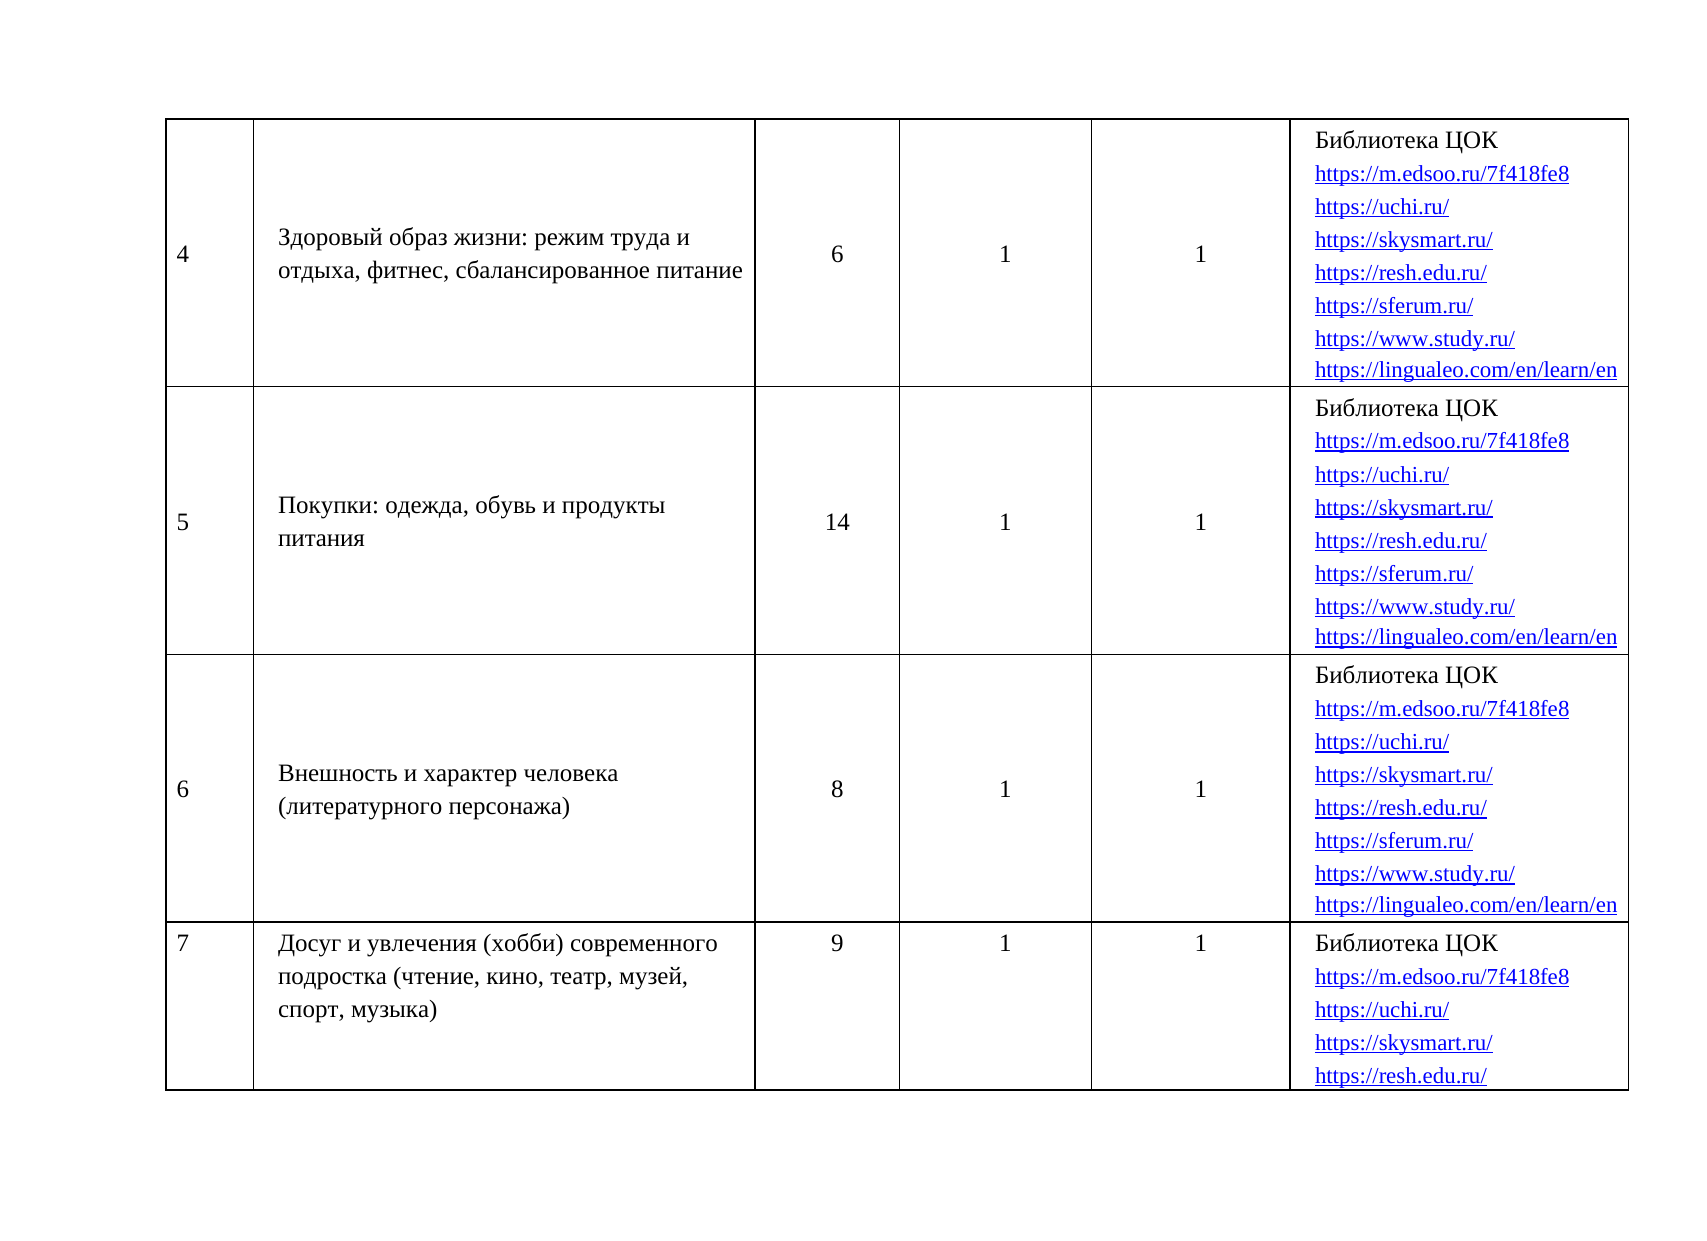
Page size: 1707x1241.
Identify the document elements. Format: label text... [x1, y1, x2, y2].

table_cell 1 [1092, 120, 1289, 386]
table_cell 1 [1092, 387, 1289, 653]
table_cell 1 [1092, 923, 1289, 1089]
table_cell 1 [900, 923, 1091, 1089]
table_cell Покупки: одежда, обувь и продукты питания [254, 387, 754, 653]
table_cell 9 [756, 923, 899, 1089]
table_cell 8 [756, 655, 899, 921]
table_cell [1291, 923, 1628, 1089]
table_cell 6 [756, 120, 899, 386]
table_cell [1291, 120, 1628, 386]
table_cell 1 [900, 120, 1091, 386]
table_cell 1 [900, 387, 1091, 653]
table_cell 1 [1092, 655, 1289, 921]
table_cell 14 [756, 387, 899, 653]
table_cell Внешность и характер человека (литературного персонажа) [254, 655, 754, 921]
table_cell 1 [900, 655, 1091, 921]
table_cell 6 [167, 655, 253, 921]
table_cell 7 [167, 923, 253, 1089]
table_cell 5 [167, 387, 253, 653]
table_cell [254, 923, 754, 1089]
table_cell Здоровый образ жизни: режим труда и отдыха, фитнес, сбалансированное питание [254, 120, 754, 386]
table_cell 4 [167, 120, 253, 386]
